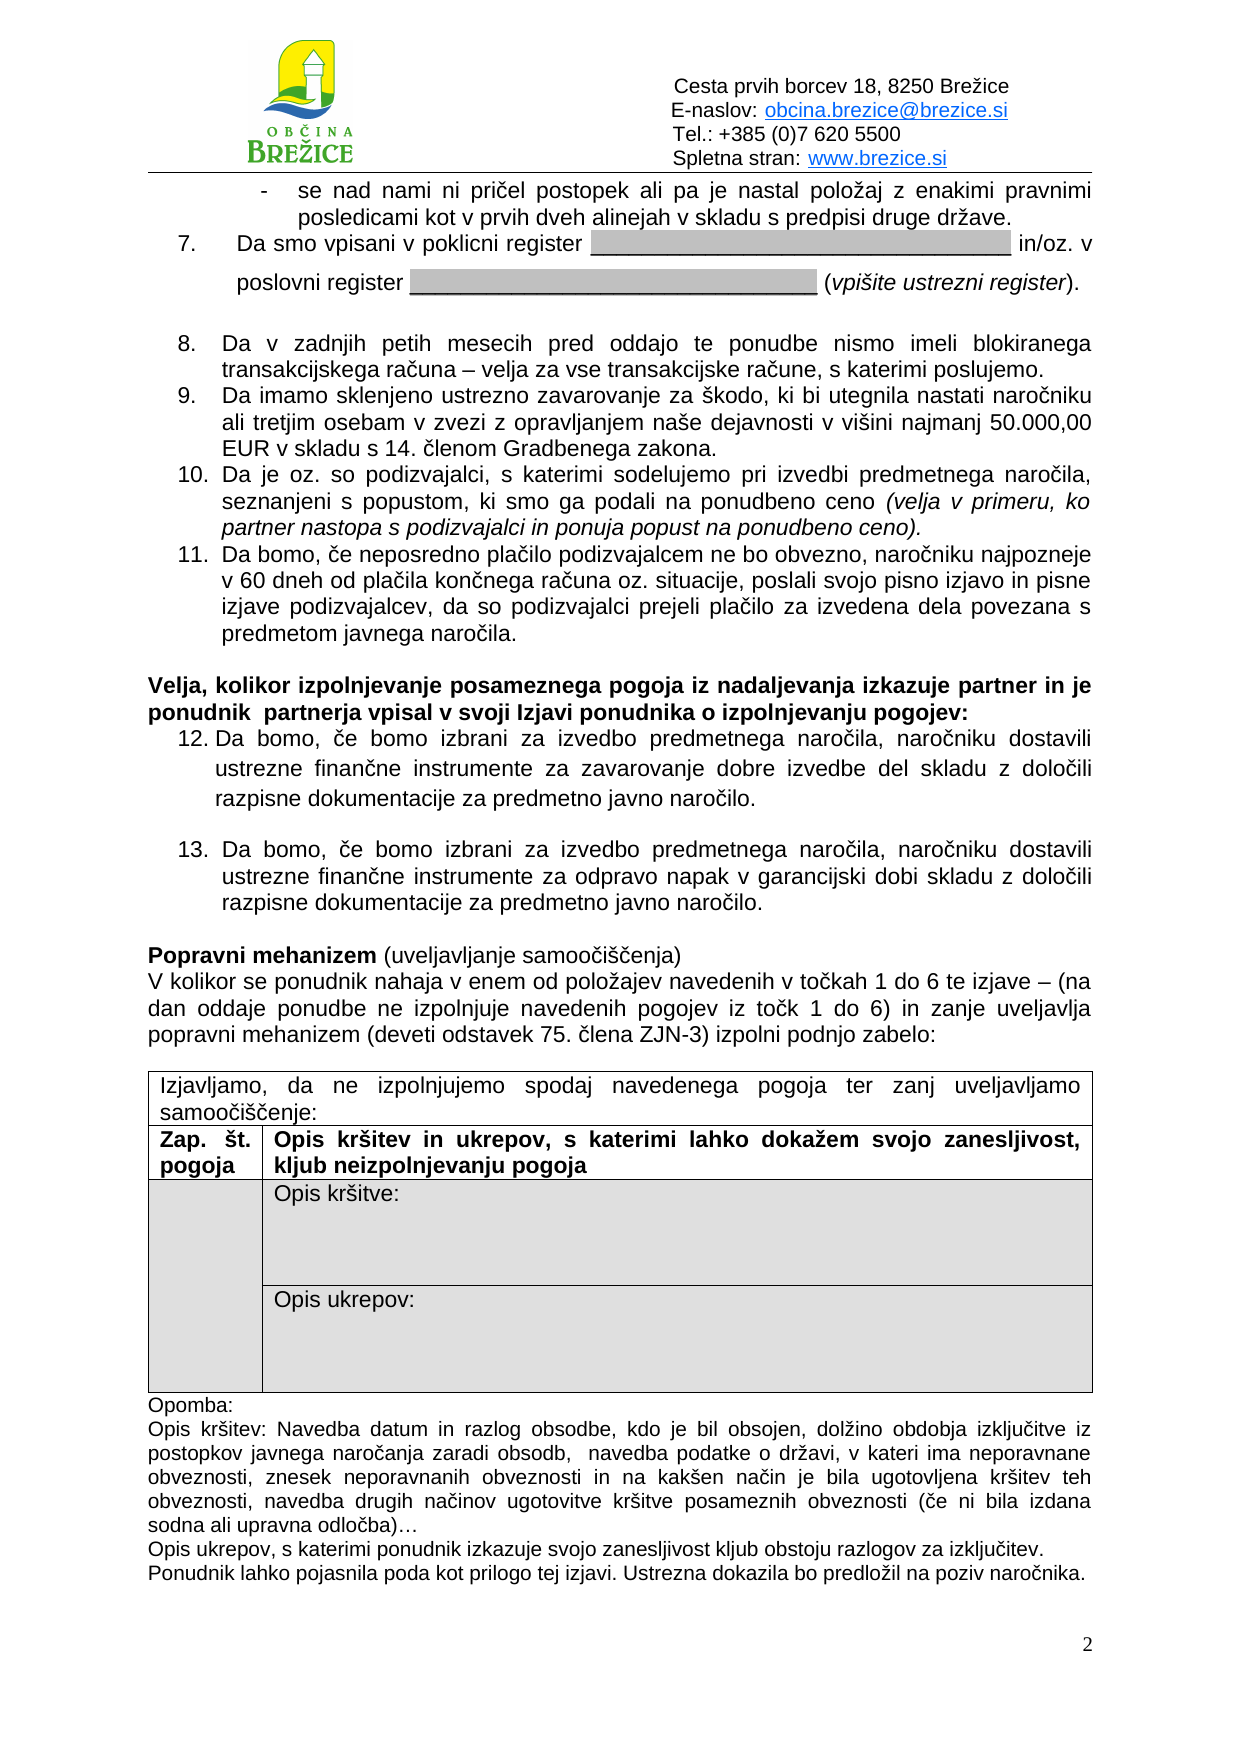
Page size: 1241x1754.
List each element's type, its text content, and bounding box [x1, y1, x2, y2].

text Velja, kolikor izpolnjevanje posameznega pogoja iz nadaljevanja izkazuje partner in je ponudnik partnerja vpisal v svoji Izjavi ponudnika o izpolnjevanju pogojev: [148, 672, 1092, 725]
list Da bomo, če bomo izbrani za izvedbo predmetnega naročila, naročniku dostavili ustrezne finančne instrumente za zavarovanje dobre izvedbe del skladu z določili razpisne dokumentacije za predmetno javno naročilo. [177, 725, 1093, 812]
table_cell Opis kršitev in ukrepov, s katerimi lahko dokažem svojo zanesljivost, kljub neizpolnjevanju pogoja [263, 1126, 1092, 1179]
text Opomba: [148, 1393, 1092, 1417]
list se nad nami ni pričel postopek ali pa je nastal položaj z enakimi pravnimi posledicami kot v prvih dveh alinejah v skladu s predpisi druge države. [260, 177, 1092, 230]
list Da bomo, če neposredno plačilo podizvajalcem ne bo obvezno, naročniku najpozneje v 60 dneh od plačila končnega računa oz. situacije, poslali svojo pisno izjavo in pisne izjave podizvajalcev, da so podizvajalci prejeli plačilo za izvedena dela povezana s predmetom javnega naročila. [177, 541, 1092, 646]
text Opis ukrepov, s katerimi ponudnik izkazuje svojo zanesljivost kljub obstoju razlogov za izključitev. [148, 1536, 1092, 1560]
table_cell Opis kršitve: [263, 1180, 1092, 1285]
table_cell Zap. št. pogoja [149, 1126, 262, 1179]
table_cell [149, 1180, 262, 1392]
picture [247, 40, 353, 163]
text V kolikor se ponudnik nahaja v enem od položajev navedenih v točkah 1 do 6 te izjave – (na dan oddaje ponudbe ne izpolnjuje navedenih pogojev iz točk 1 do 6) in zanje uveljavlja popravni mehanizem (deveti odstavek 75. člena ZJN-3) izpolni podnjo zabelo: [148, 968, 1092, 1047]
table_header Izjavljamo, da ne izpolnjujemo spodaj navedenega pogoja ter zanj uveljavljamo samoočiščenje: [149, 1072, 1092, 1125]
list Da v zadnjih petih mesecih pred oddajo te ponudbe nismo imeli blokiranega transakcijskega računa – velja za vse transakcijske račune, s katerimi poslujemo. [177, 330, 1092, 382]
list Da imamo sklenjeno ustrezno zavarovanje za škodo, ki bi utegnila nastati naročniku ali tretjim osebam v zvezi z opravljanjem naše dejavnosti v višini najmanj 50.000,00 EUR v skladu s 14. členom Gradbenega zakona. [177, 382, 1092, 461]
list Da bomo, če bomo izbrani za izvedbo predmetnega naročila, naročniku dostavili ustrezne finančne instrumente za odpravo napak v garancijski dobi skladu z določili razpisne dokumentacije za predmetno javno naročilo. [177, 836, 1093, 916]
table_cell Opis ukrepov: [263, 1286, 1092, 1392]
list Da smo vpisani v poklicni register _________________________________ in/oz. v poslovni register ________________________________ (vpišite ustrezni register). [177, 230, 1092, 296]
text Ponudnik lahko pojasnila poda kot prilogo tej izjavi. Ustrezna dokazila bo predložil na poziv naročnika. [148, 1560, 1092, 1584]
text Opis kršitev: Navedba datum in razlog obsodbe, kdo je bil obsojen, dolžino obdobja izključitve iz postopkov javnega naročanja zaradi obsodb, navedba podatke o državi, v kateri ima neporavnane obveznosti, znesek neporavnanih obveznosti in na kakšen način je bila ugotovljena kršitev teh obveznosti, navedba drugih načinov ugotovitve kršitve posameznih obveznosti (če ni bila izdana sodna ali upravna odločba)… [148, 1417, 1092, 1536]
text Popravni mehanizem (uveljavljanje samoočiščenja) [148, 942, 1092, 968]
list Da je oz. so podizvajalci, s katerimi sodelujemo pri izvedbi predmetnega naročila, seznanjeni s popustom, ki smo ga podali na ponudbeno ceno (velja v primeru, ko partner nastopa s podizvajalci in ponuja popust na ponudbeno ceno). [177, 461, 1092, 541]
